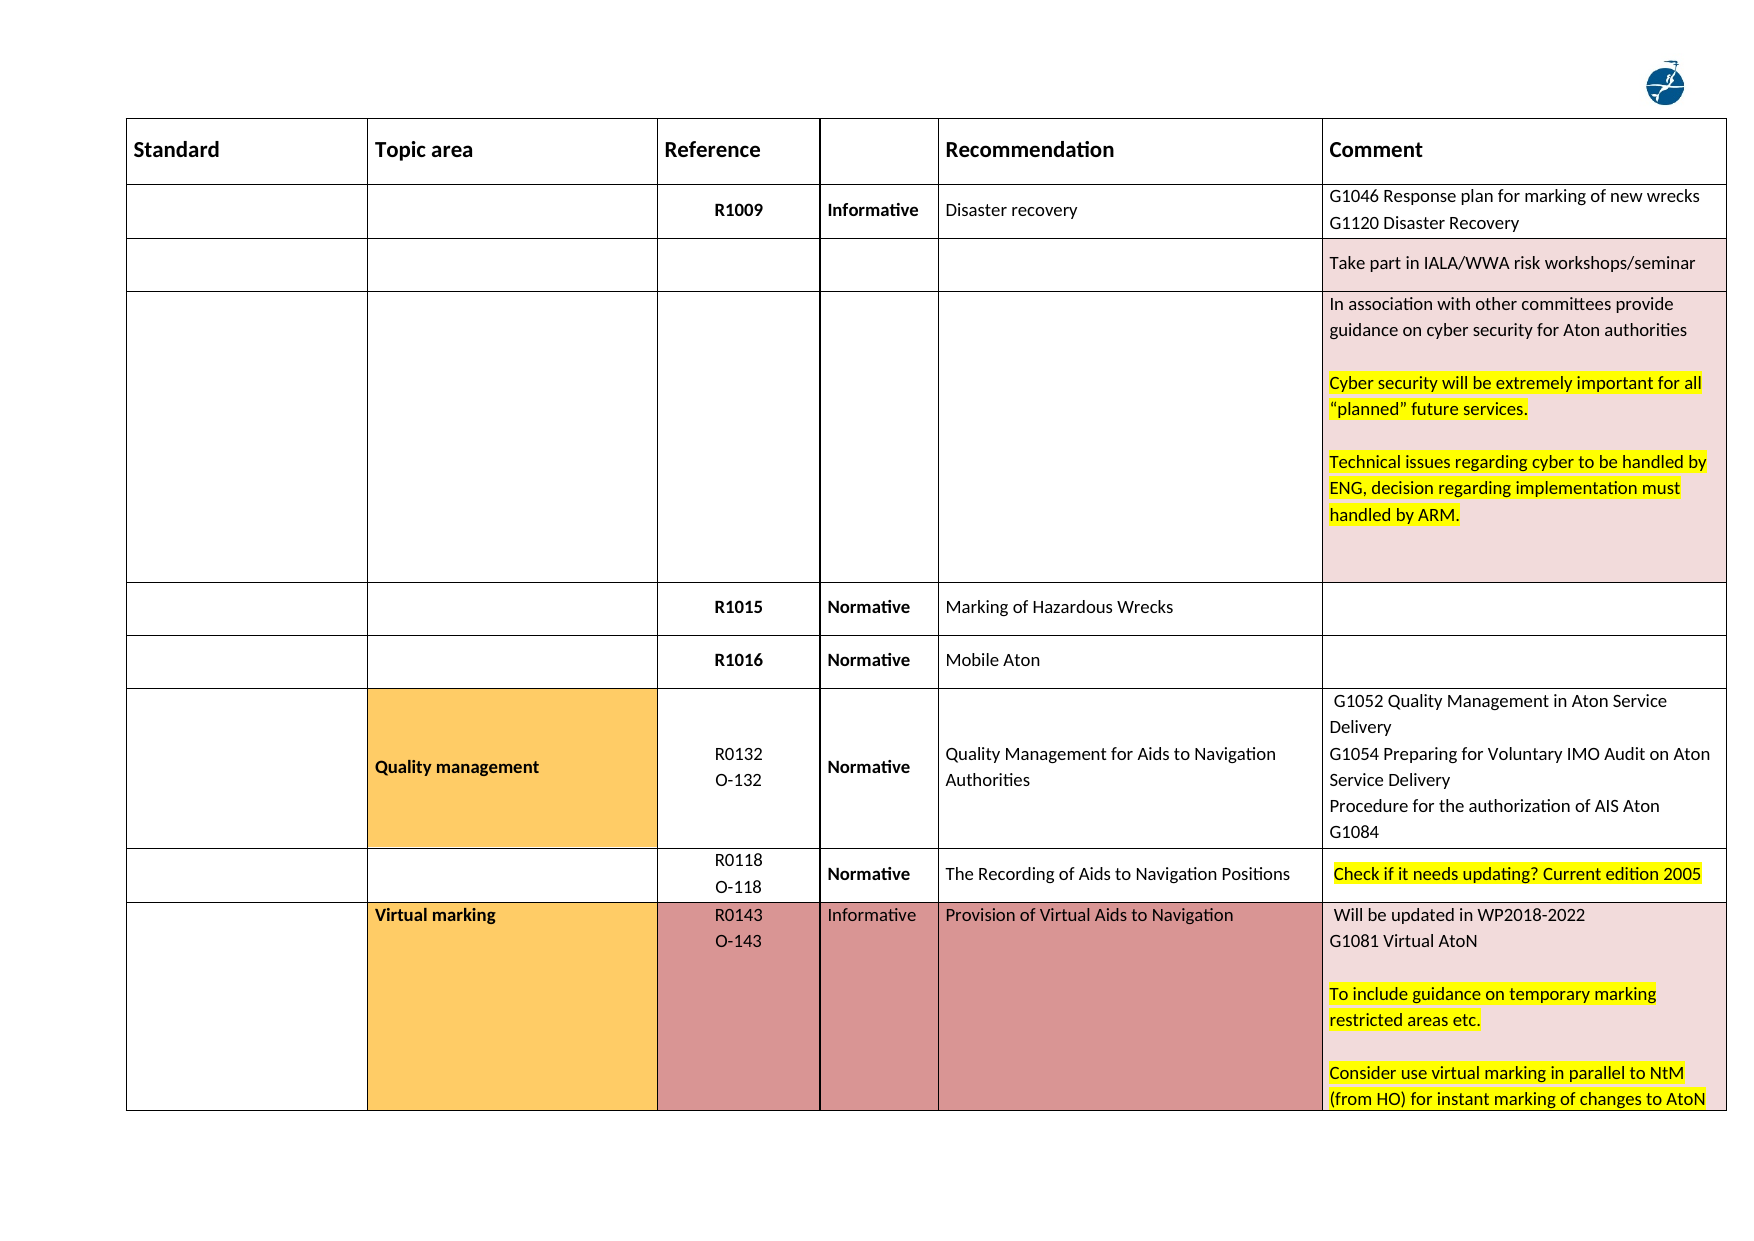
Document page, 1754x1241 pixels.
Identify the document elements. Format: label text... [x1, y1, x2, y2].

table_cell Virtual marking [368, 903, 657, 1110]
table_cell G1046 Response plan for marking of new wrecks G1120 Disaster Recovery [1323, 185, 1726, 238]
table_cell Check if it needs updating? Current edition 2005 [1323, 849, 1726, 902]
table_header Comment [1323, 119, 1726, 184]
table_cell Normative [821, 849, 938, 902]
table_cell Normative [821, 583, 938, 635]
table_cell [821, 292, 938, 582]
table_cell [658, 292, 819, 582]
table_cell R1015 [658, 583, 819, 635]
table_cell [1323, 583, 1726, 635]
table_cell Informative [821, 185, 938, 238]
table_cell [127, 583, 367, 635]
table_header Recommendation [939, 119, 1322, 184]
table_cell R0118 O-118 [658, 849, 819, 902]
table_cell [368, 292, 657, 582]
table_cell Mobile Aton [939, 636, 1322, 688]
table_header Topic area [368, 119, 657, 184]
table_cell [368, 185, 657, 238]
table_cell [658, 239, 819, 291]
picture [1628, 53, 1702, 118]
table_cell Normative [821, 689, 938, 847]
table_cell The Recording of Aids to Navigation Positions [939, 849, 1322, 902]
table_cell Provision of Virtual Aids to Navigation [939, 903, 1322, 1110]
table_cell [127, 636, 367, 688]
table_cell G1052 Quality Management in Aton Service Delivery G1054 Preparing for Voluntary IMO Audit on Aton Service Delivery Procedure for the authorization of AIS Aton G1084 [1323, 689, 1726, 847]
table_header Standard [127, 119, 367, 184]
table_cell Quality Management for Aids to Navigation Authorities [939, 689, 1322, 847]
table_cell [127, 689, 367, 847]
table_cell [939, 292, 1322, 582]
table_cell [127, 292, 367, 582]
table_cell Marking of Hazardous Wrecks [939, 583, 1322, 635]
table_cell Quality management [368, 689, 657, 847]
table_cell [368, 636, 657, 688]
table_cell R1009 [658, 185, 819, 238]
table_cell [368, 849, 657, 902]
table_cell R0132 O-132 [658, 689, 819, 847]
table_cell [1323, 636, 1726, 688]
table_cell R0143 O-143 [658, 903, 819, 1110]
table_cell [127, 849, 367, 902]
table_cell R1016 [658, 636, 819, 688]
table_cell Disaster recovery [939, 185, 1322, 238]
table_cell [939, 239, 1322, 291]
table_cell [127, 903, 367, 1110]
table_cell Informative [821, 903, 938, 1110]
table_cell Normative [821, 636, 938, 688]
table_cell [127, 239, 367, 291]
table_cell [368, 239, 657, 291]
table_cell In association with other committees provide guidance on cyber security for Aton authorities Cyber security will be extremely important for all “planned” future services. Technical issues regarding cyber to be handled by ENG, decision regarding implementation must handled by ARM. [1323, 292, 1726, 582]
table_cell Take part in IALA/WWA risk workshops/seminar [1323, 239, 1726, 291]
table_cell [368, 583, 657, 635]
table_header Reference [658, 119, 819, 184]
table_cell [127, 185, 367, 238]
table_header [821, 119, 938, 184]
table_cell [821, 239, 938, 291]
